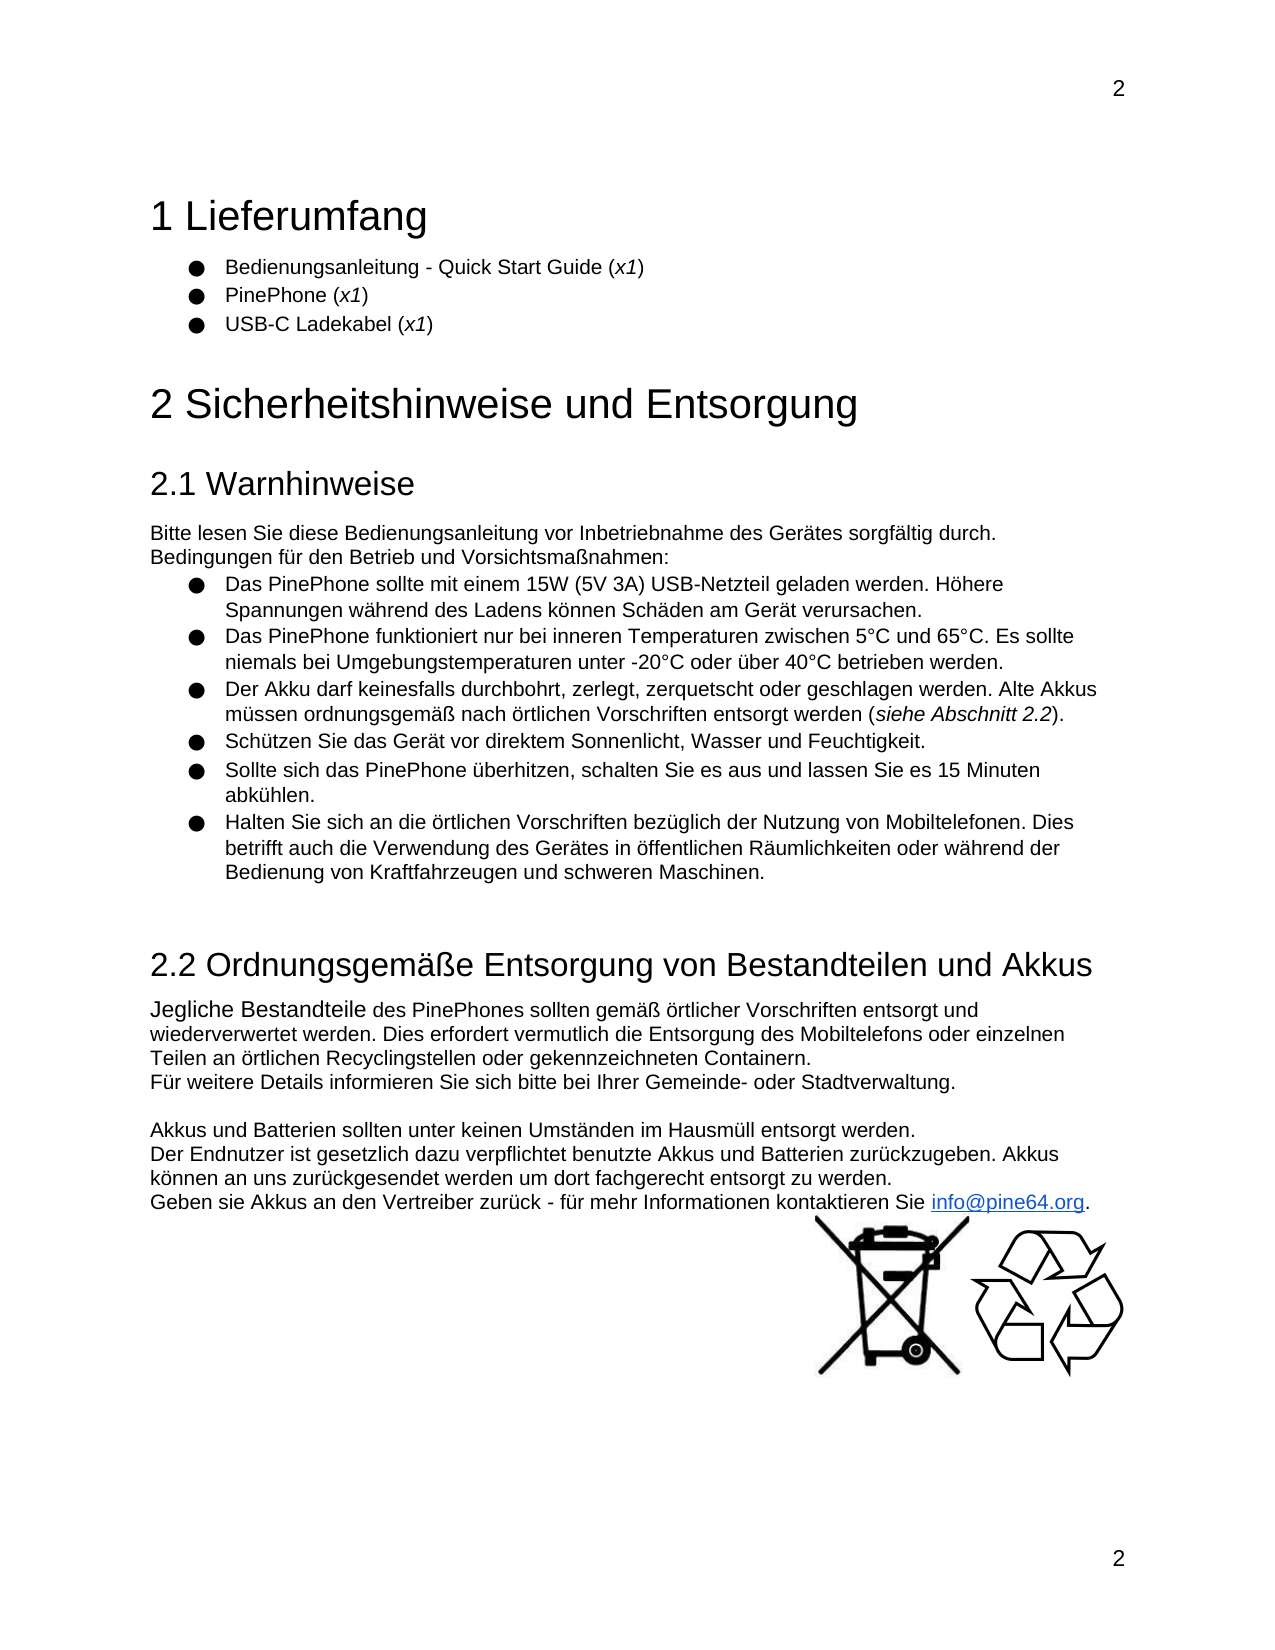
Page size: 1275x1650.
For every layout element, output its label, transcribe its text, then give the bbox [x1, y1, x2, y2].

text Akkus und Batterien sollten unter keinen Umständen im Hausmüll entsorgt werden. [150, 1094, 1125, 1142]
subtitle 2.1 Warnhinweise [150, 464, 1125, 503]
text Geben sie Akkus an den Vertreiber zurück - für mehr Informationen kontaktieren Sie info@pine64.org. [150, 1190, 1125, 1214]
text Für weitere Details informieren Sie sich bitte bei Ihrer Gemeinde- oder Stadtverwaltung. [150, 1070, 1125, 1094]
list Das PinePhone sollte mit einem 15W (5V 3A) USB-Netzteil geladen werden. Höhere Spannungen während des Ladens können Schäden am Gerät verursachen. [187, 569, 1125, 621]
list Das PinePhone funktioniert nur bei inneren Temperaturen zwischen 5°C und 65°C. Es sollte niemals bei Umgebungstemperaturen unter -20°C oder über 40°C betrieben werden. [187, 621, 1125, 674]
text Der Endnutzer ist gesetzlich dazu verpflichtet benutzte Akkus und Batterien zurückzugeben. Akkus können an uns zurückgesendet werden um dort fachgerecht entsorgt zu werden. [150, 1142, 1125, 1190]
list Schützen Sie das Gerät vor direktem Sonnenlicht, Wasser und Feuchtigkeit. [187, 726, 1125, 755]
text 2 Sicherheitshinweise und Entsorgung [150, 379, 1125, 427]
list Halten Sie sich an die örtlichen Vorschriften bezüglich der Nutzung von Mobiltelefonen. Dies betrifft auch die Verwendung des Gerätes in öffentlichen Räumlichkeiten oder während der Bedienung von Kraftfahrzeugen und schweren Maschinen. [187, 807, 1125, 883]
list Bedienungsanleitung - Quick Start Guide (x1) [187, 252, 1125, 281]
subtitle 2.2 Ordnungsgemäße Entsorgung von Bestandteilen und Akkus [150, 945, 1125, 983]
picture [814, 1213, 1125, 1378]
text Bitte lesen Sie diese Bedienungsanleitung vor Inbetriebnahme des Gerätes sorgfältig durch. [150, 521, 1125, 545]
text Bedingungen für den Betrieb und Vorsichtsmaßnahmen: [150, 545, 1125, 569]
text 1 Lieferumfang [150, 192, 1125, 239]
list Der Akku darf keinesfalls durchbohrt, zerlegt, zerquetscht oder geschlagen werden. Alte Akkus müssen ordnungsgemäß nach örtlichen Vorschriften entsorgt werden (siehe Abschnitt 2.2). [187, 674, 1125, 726]
list PinePhone (x1) [187, 281, 1125, 309]
list Sollte sich das PinePhone überhitzen, schalten Sie es aus und lassen Sie es 15 Minuten abkühlen. [187, 755, 1125, 807]
list USB-C Ladekabel (x1) [187, 309, 1125, 337]
text Jegliche Bestandteile des PinePhones sollten gemäß örtlicher Vorschriften entsorgt und wiederverwertet werden. Dies erfordert vermutlich die Entsorgung des Mobiltelefons oder einzelnen Teilen an örtlichen Recyclingstellen oder gekennzeichneten Containern. [150, 996, 1125, 1070]
